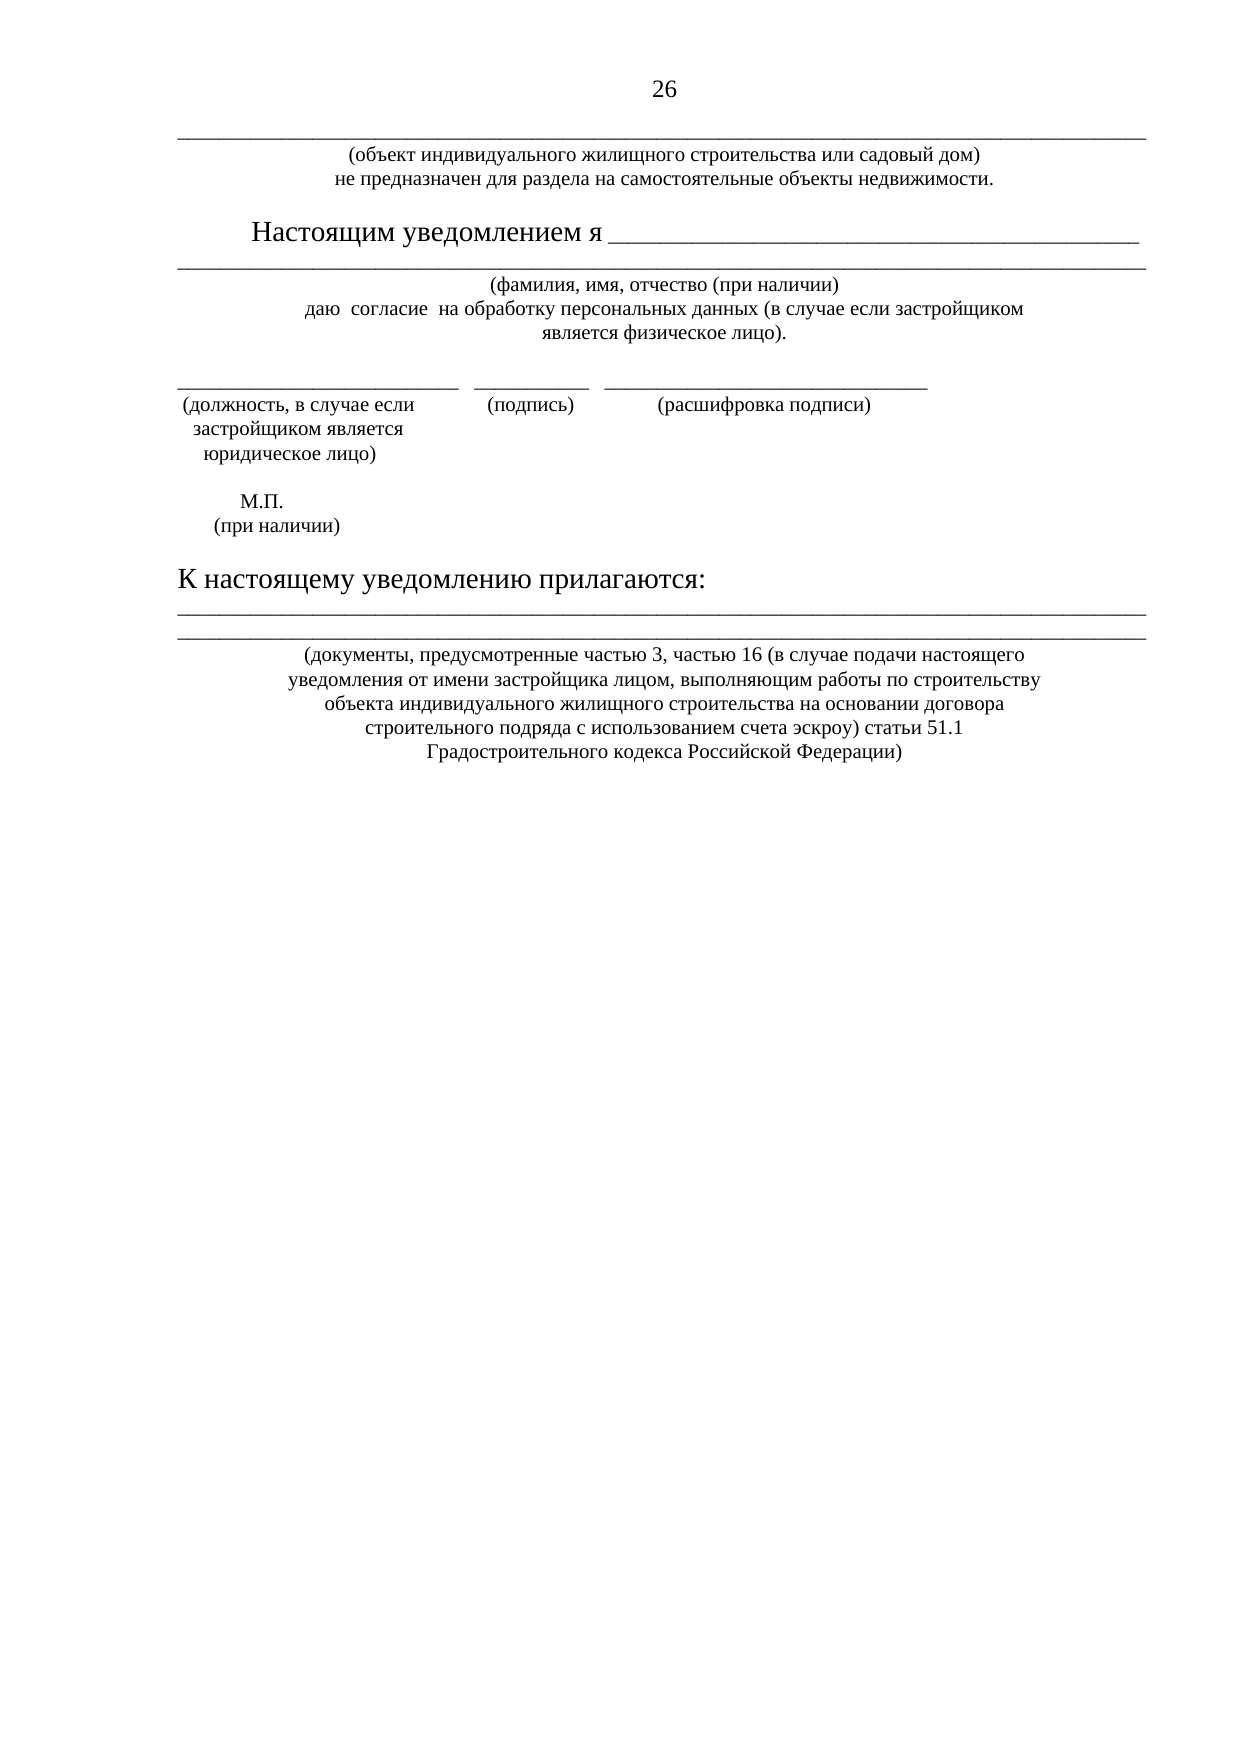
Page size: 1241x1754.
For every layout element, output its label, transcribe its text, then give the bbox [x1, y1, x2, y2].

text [177, 118, 1152, 142]
text (должность, в случае если (подпись) (расшифровка подписи) [177, 392, 1152, 416]
text Градостроительного кодекса Российской Федерации) [177, 739, 1152, 763]
text не предназначен для раздела на самостоятельные объекты недвижимости. [177, 166, 1152, 190]
text является физическое лицо). [177, 320, 1152, 344]
text уведомления от имени застройщика лицом, выполняющим работы по строительству [177, 666, 1152, 691]
text ___________________________ ___________ _______________________________ [177, 368, 1152, 392]
text юридическое лицо) [177, 440, 1152, 464]
text К настоящему уведомлению прилагаются: [177, 561, 1152, 594]
text Настоящим уведомлением я ___________________________________________________ [177, 214, 1152, 248]
text _____________________________________________________________________________________________ [177, 594, 1152, 618]
text _____________________________________________________________________________________________ [177, 248, 1152, 272]
text строительного подряда с использованием счета эскроу) статьи 51.1 [177, 714, 1152, 739]
text М.П. [177, 488, 1152, 513]
text _____________________________________________________________________________________________ [177, 618, 1152, 642]
text (документы, предусмотренные частью 3, частью 16 (в случае подачи настоящего [177, 642, 1152, 666]
text даю согласие на обработку персональных данных (в случае если застройщиком [177, 296, 1152, 320]
text объекта индивидуального жилищного строительства на основании договора [177, 691, 1152, 714]
text застройщиком является [177, 416, 1152, 440]
text (фамилия, имя, отчество (при наличии) [177, 272, 1152, 296]
text (объект индивидуального жилищного строительства или садовый дом) [177, 142, 1152, 166]
text (при наличии) [177, 513, 1152, 537]
